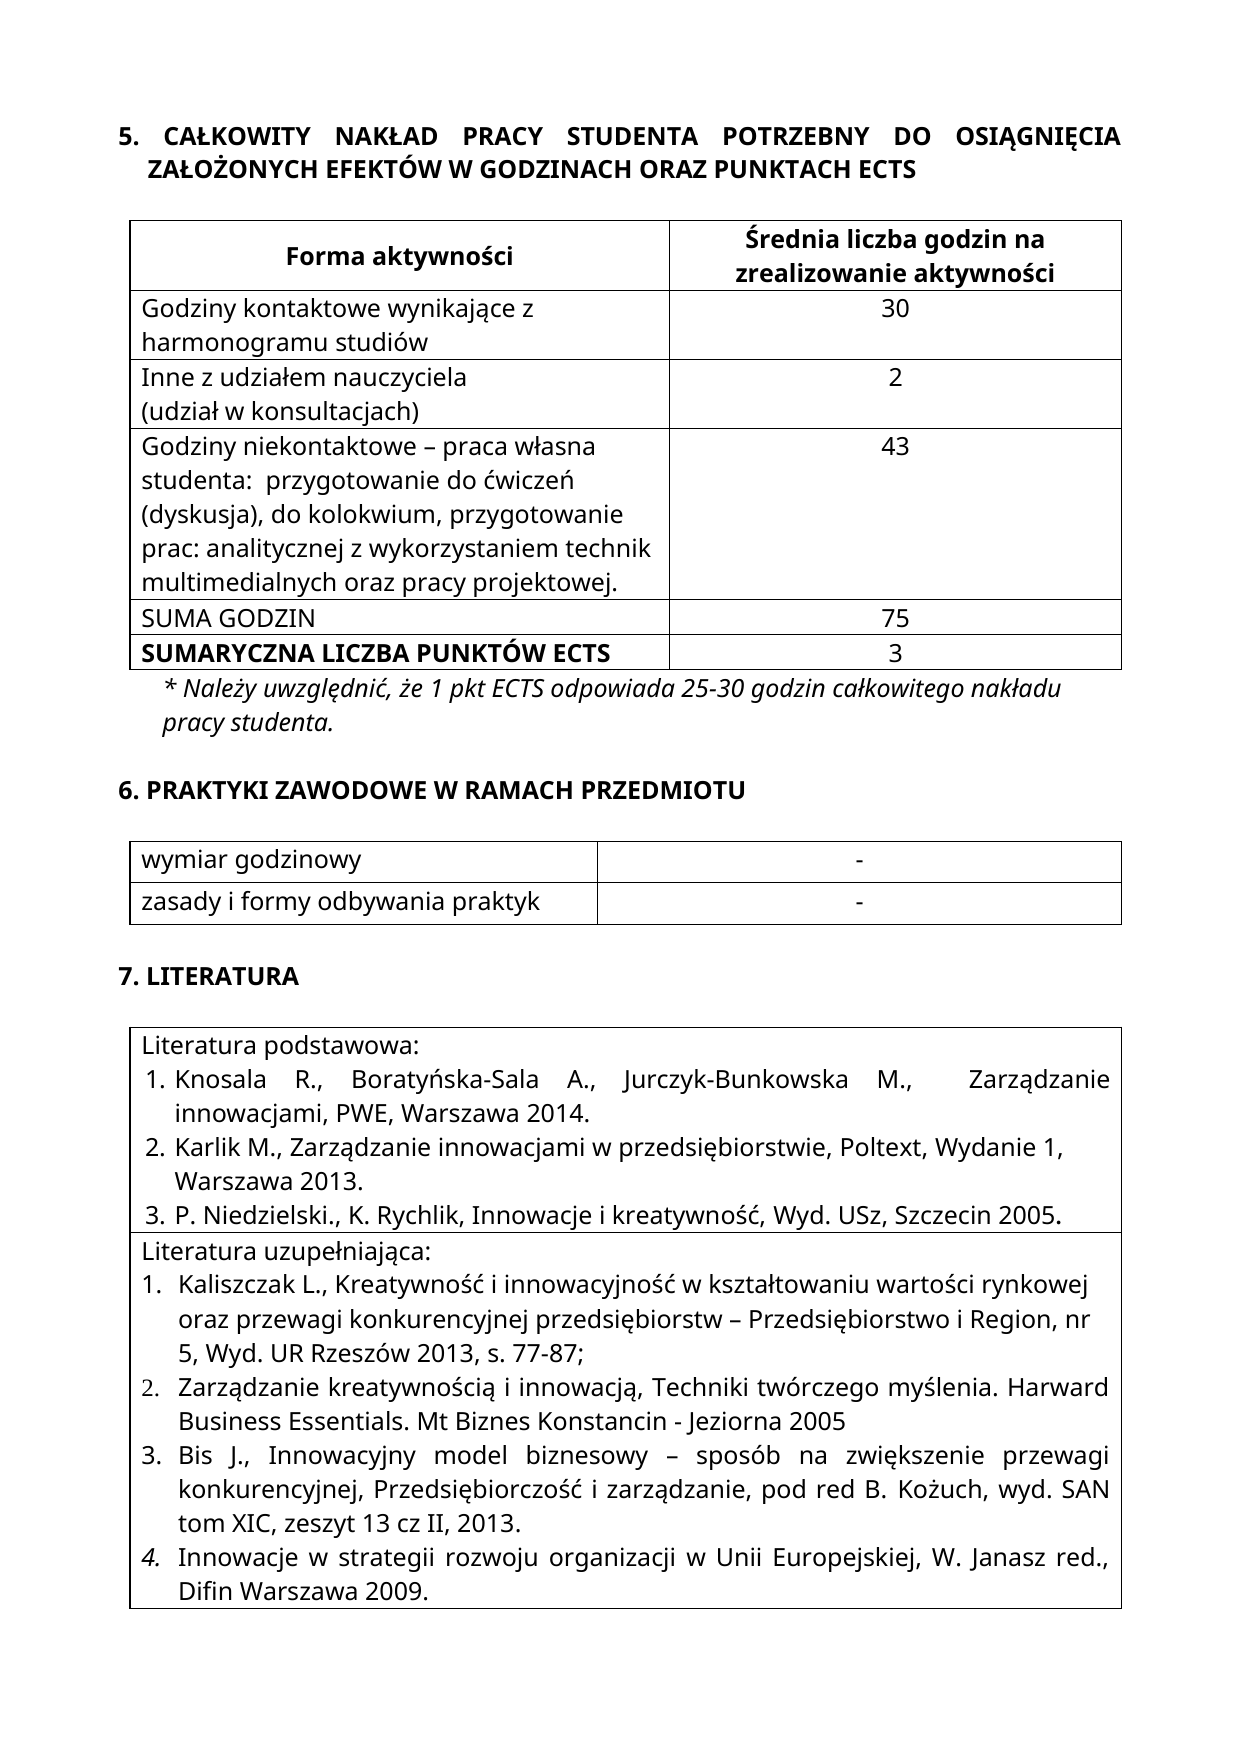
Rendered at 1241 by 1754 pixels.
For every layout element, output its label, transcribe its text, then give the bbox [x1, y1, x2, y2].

text 5. CAŁKOWITY NAKŁAD PRACY STUDENTA POTRZEBNY DO OSIĄGNIĘCIA ZAŁOŻONYCH EFEKTÓW W GODZINACH ORAZ PUNKTACH ECTS [118, 118, 1122, 186]
table_cell 43 [670, 429, 1121, 599]
table_cell 75 [670, 600, 1121, 634]
table_header Średnia liczba godzin na zrealizowanie aktywności [670, 221, 1121, 289]
table_cell 3 [670, 635, 1121, 669]
table_cell Inne z udziałem nauczyciela (udział w konsultacjach) [131, 360, 669, 428]
table_cell - [598, 883, 1121, 923]
table_header Literatura podstawowa: Knosala R., Boratyńska-Sala A., Jurczyk-Bunkowska M., Zarządzanie innowacjami, PWE, Warszawa 2014. Karlik M., Zarządzanie innowacjami w przedsiębiorstwie, Poltext, Wydanie 1, Warszawa 2013. P. Niedzielski., K. Rychlik, Innowacje i kreatywność, Wyd. USz, Szczecin 2005. [131, 1028, 1121, 1232]
text * Należy uwzględnić, że 1 pkt ECTS odpowiada 25-30 godzin całkowitego nakładu pracy studenta. [162, 670, 1122, 738]
table_cell Godziny niekontaktowe – praca własna studenta: przygotowanie do ćwiczeń (dyskusja), do kolokwium, przygotowanie prac: analitycznej z wykorzystaniem technik multimedialnych oraz pracy projektowej. [131, 429, 669, 599]
table_cell Godziny kontaktowe wynikające z harmonogramu studiów [131, 291, 669, 359]
table_cell zasady i formy odbywania praktyk [131, 883, 597, 923]
table_header - [598, 842, 1121, 882]
table_cell SUMARYCZNA LICZBA PUNKTÓW ECTS [131, 635, 669, 669]
table_cell 2 [670, 360, 1121, 428]
text 6. PRAKTYKI ZAWODOWE W RAMACH PRZEDMIOTU [118, 773, 1122, 807]
table_header wymiar godzinowy [131, 842, 597, 882]
table_cell Literatura uzupełniająca: Kaliszczak L., Kreatywność i innowacyjność w kształtowaniu wartości rynkowej oraz przewagi konkurencyjnej przedsiębiorstw – Przedsiębiorstwo i Region, nr 5, Wyd. UR Rzeszów 2013, s. 77-87; Zarządzanie kreatywnością i innowacją, Techniki twórczego myślenia. Harward Business Essentials. Mt Biznes Konstancin - Jeziorna 2005 Bis J., Innowacyjny model biznesowy – sposób na zwiększenie przewagi konkurencyjnej, Przedsiębiorczość i zarządzanie, pod red B. Kożuch, wyd. SAN tom XIC, zeszyt 13 cz II, 2013. Innowacje w strategii rozwoju organizacji w Unii Europejskiej, W. Janasz red., Difin Warszawa 2009. [131, 1233, 1121, 1608]
table_cell 30 [670, 291, 1121, 359]
text 7. LITERATURA [118, 958, 1122, 993]
table_cell SUMA GODZIN [131, 600, 669, 634]
table_header Forma aktywności [131, 221, 669, 289]
